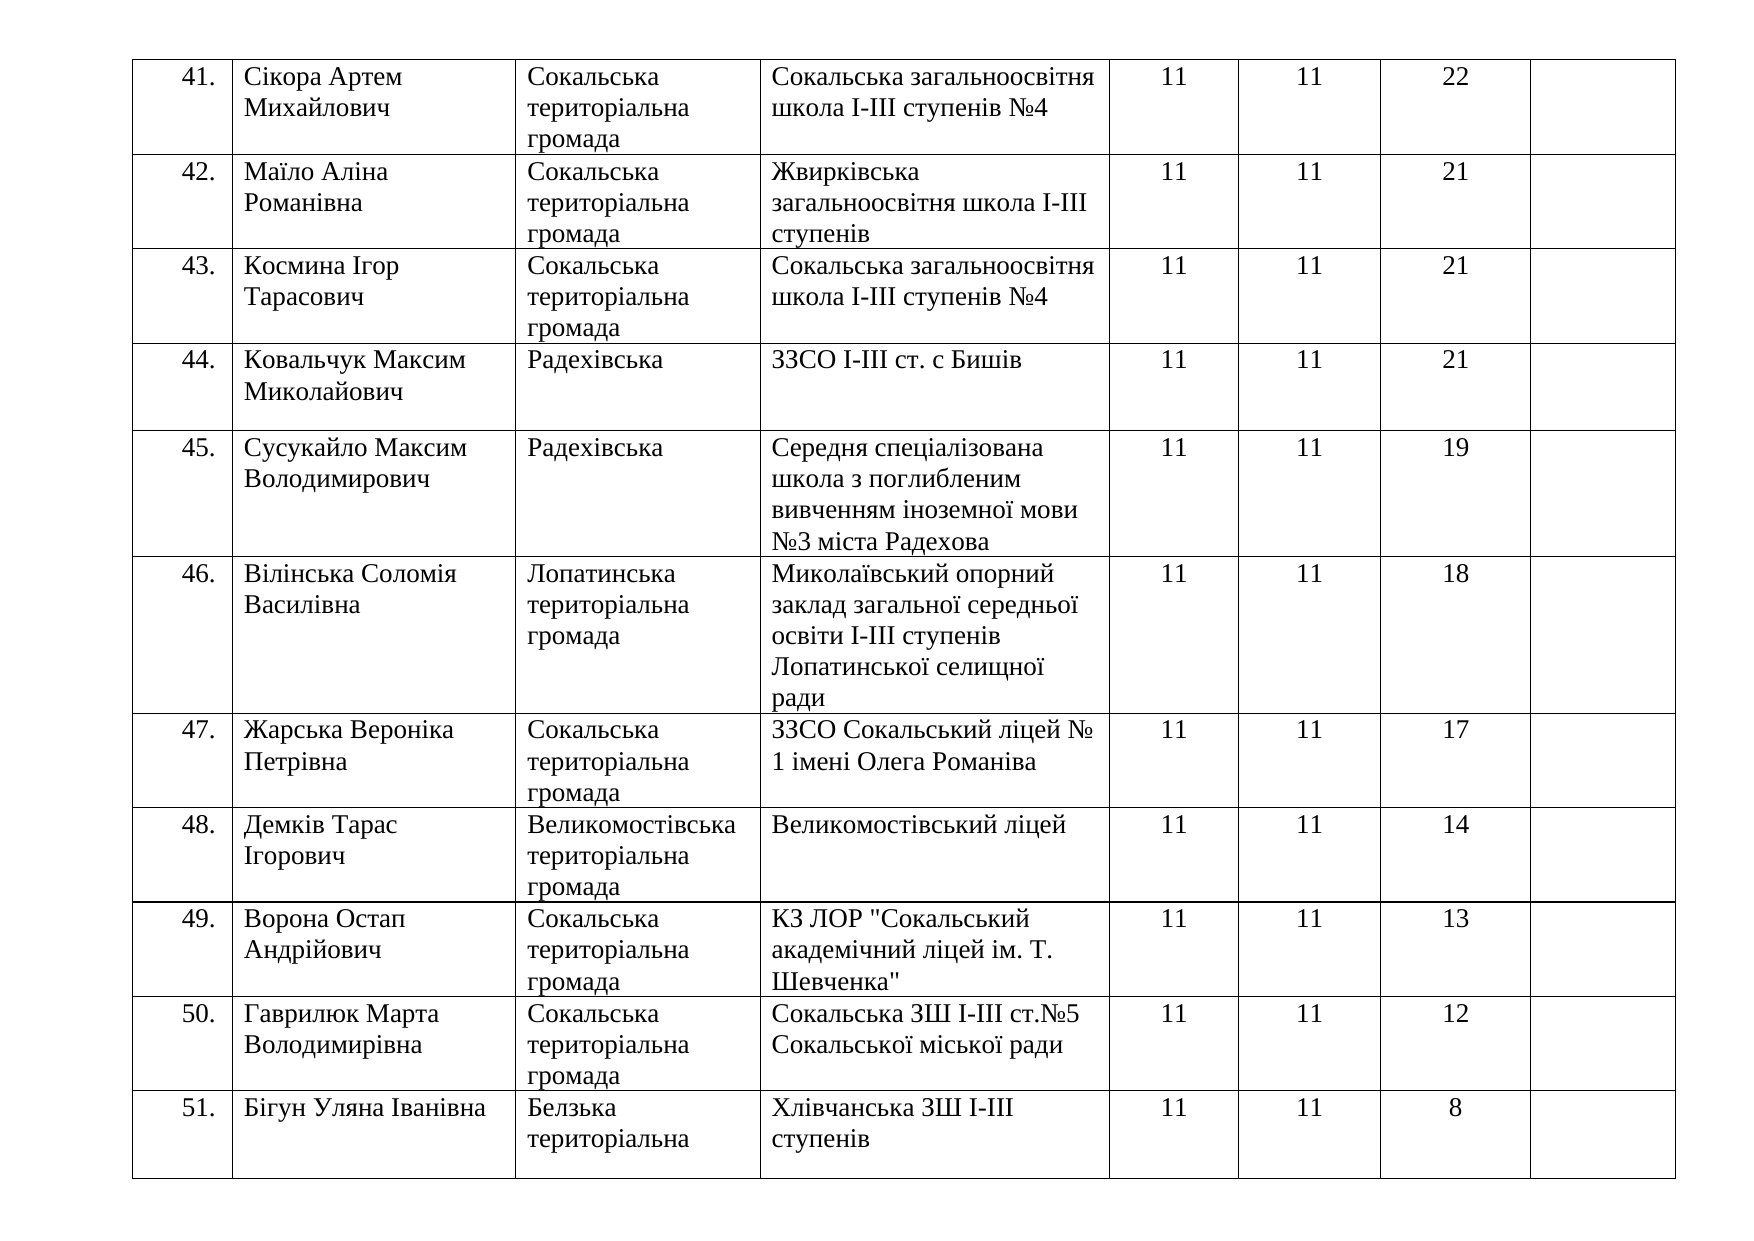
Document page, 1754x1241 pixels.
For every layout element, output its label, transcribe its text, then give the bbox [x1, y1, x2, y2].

table_cell [1531, 431, 1675, 556]
table_cell [133, 344, 232, 430]
table_cell [1531, 997, 1675, 1090]
table_cell 14 [1381, 808, 1530, 901]
table_cell 11 [1110, 903, 1238, 996]
table_cell Великомостівська територіальна громада [516, 808, 760, 901]
table_cell Великомостівський ліцей [761, 808, 1109, 901]
table_cell 21 [1381, 249, 1530, 343]
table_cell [761, 1091, 1109, 1178]
table_cell [1531, 714, 1675, 807]
table_cell 12 [1381, 997, 1530, 1090]
table_cell Лопатинська територіальна громада [516, 557, 760, 712]
table_cell Космина Ігор Тарасович [233, 249, 515, 343]
table_cell [133, 557, 232, 712]
table_cell 11 [1110, 249, 1238, 343]
table_cell 11 [1239, 1091, 1380, 1178]
table_cell 11 [1239, 808, 1380, 901]
table_cell Сокальська загальноосвітня школа І-ІІІ ступенів №4 [761, 60, 1109, 154]
table_cell 8 [1381, 1091, 1530, 1178]
table_cell [1531, 557, 1675, 712]
table_cell Гаврилюк Марта Володимирівна [233, 997, 515, 1090]
table_cell 11 [1110, 60, 1238, 154]
table_cell 11 [1110, 344, 1238, 430]
table_cell 21 [1381, 155, 1530, 248]
table_cell 11 [1239, 344, 1380, 430]
table_cell Ворона Остап Андрійович [233, 903, 515, 996]
table_cell Сокальська територіальна громада [516, 60, 760, 154]
table_cell [1531, 60, 1675, 154]
table_cell 19 [1381, 431, 1530, 556]
table_cell 13 [1381, 903, 1530, 996]
table_cell Сікора Артем Михайлович [233, 60, 515, 154]
table_cell Жвирківська загальноосвітня школа І-ІІІ ступенів [761, 155, 1109, 248]
table_cell 11 [1110, 557, 1238, 712]
table_cell [133, 431, 232, 556]
table_cell [133, 249, 232, 343]
table_cell [133, 997, 232, 1090]
table_cell Маїло Аліна Романівна [233, 155, 515, 248]
table_cell ЗЗСО Сокальський ліцей № 1 імені Олега Романіва [761, 714, 1109, 807]
table_cell [1531, 1091, 1675, 1178]
table_cell КЗ ЛОР "Сокальський академічний ліцей ім. Т. Шевченка" [761, 903, 1109, 996]
table_cell 11 [1110, 808, 1238, 901]
table_cell 11 [1239, 557, 1380, 712]
table_cell Демків Тарас Ігорович [233, 808, 515, 901]
table_cell Радехівська [516, 431, 760, 556]
table_cell Сокальська територіальна громада [516, 714, 760, 807]
table_cell [1531, 344, 1675, 430]
table_cell 11 [1110, 155, 1238, 248]
table_cell 11 [1239, 155, 1380, 248]
table_cell 18 [1381, 557, 1530, 712]
table_cell [1531, 155, 1675, 248]
table_cell Сокальська територіальна громада [516, 997, 760, 1090]
table_cell Сокальська територіальна громада [516, 155, 760, 248]
table_cell Миколаївський опорний заклад загальної середньої освіти І-ІІІ ступенів Лопатинської селищної ради [761, 557, 1109, 712]
table_cell Сусукайло Максим Володимирович [233, 431, 515, 556]
table_cell 11 [1110, 714, 1238, 807]
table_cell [516, 1091, 760, 1178]
table_cell Сокальська ЗШ І-ІІІ ст.№5 Сокальської міської ради [761, 997, 1109, 1090]
table_cell [133, 60, 232, 154]
table_cell [1531, 808, 1675, 901]
table_cell 11 [1110, 1091, 1238, 1178]
table_cell 11 [1239, 997, 1380, 1090]
table_cell Радехівська [516, 344, 760, 430]
table_cell Сокальська загальноосвітня школа І-ІІІ ступенів №4 [761, 249, 1109, 343]
table_cell [133, 1091, 232, 1178]
table_cell Ковальчук Максим Миколайович [233, 344, 515, 430]
table_cell 11 [1239, 903, 1380, 996]
table_cell [1531, 903, 1675, 996]
table_cell Жарська Вероніка Петрівна [233, 714, 515, 807]
table_cell 21 [1381, 344, 1530, 430]
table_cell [233, 1091, 515, 1178]
table_cell Сокальська територіальна громада [516, 903, 760, 996]
table_cell Середня спеціалізована школа з поглибленим вивченням іноземної мови №3 міста Радехова [761, 431, 1109, 556]
table_cell [1531, 249, 1675, 343]
table_cell 11 [1110, 997, 1238, 1090]
table_cell [133, 714, 232, 807]
table_cell 11 [1110, 431, 1238, 556]
table_cell [133, 808, 232, 901]
table_cell [133, 155, 232, 248]
table_cell Вілінська Соломія Василівна [233, 557, 515, 712]
table_cell ЗЗСО І-ІІІ ст. с Бишів [761, 344, 1109, 430]
table_cell 11 [1239, 431, 1380, 556]
table_cell 11 [1239, 714, 1380, 807]
table_cell Сокальська територіальна громада [516, 249, 760, 343]
table_cell [133, 903, 232, 996]
table_cell 11 [1239, 60, 1380, 154]
table_cell 11 [1239, 249, 1380, 343]
table_cell 17 [1381, 714, 1530, 807]
table_cell 22 [1381, 60, 1530, 154]
